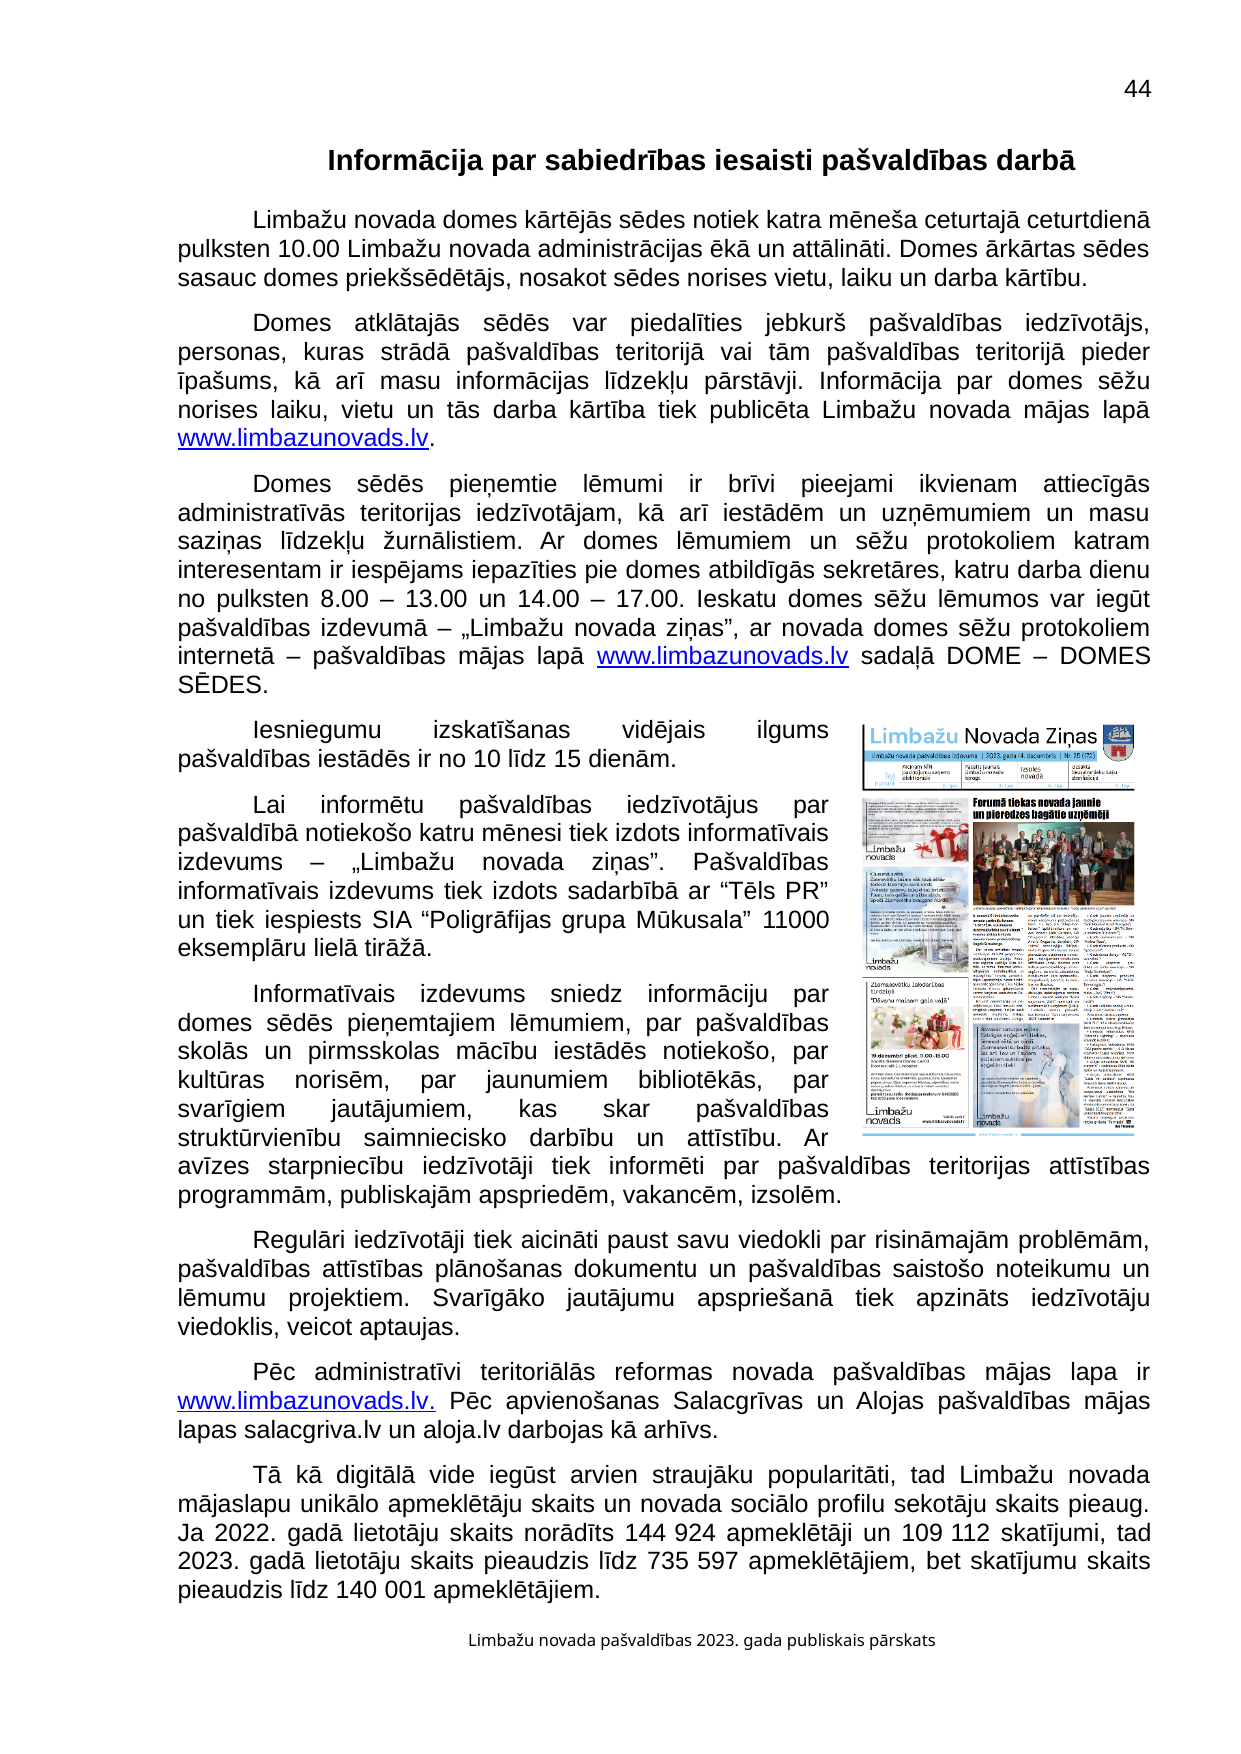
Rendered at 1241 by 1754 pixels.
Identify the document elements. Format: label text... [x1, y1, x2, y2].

text Lai informētu pašvaldības iedzīvotājus par pašvaldībā notiekošo katru mēnesi tiek izdots informatīvais izdevums – „Limbažu novada ziņas”. Pašvaldības informatīvais izdevums tiek izdots sadarbībā ar “Tēls PR” un tiek iespiests SIA “Poligrāfijas grupa Mūkusala” 11000 eksemplāru lielā tirāžā. [177, 789, 848, 962]
text Tā kā digitālā vide iegūst arvien straujāku popularitāti, tad Limbažu novada mājaslapu unikālo apmeklētāju skaits un novada sociālo profilu sekotāju skaits pieaug. Ja 2022. gadā lietotāju skaits norādīts 144 924 apmeklētāji un 109 112 skatījumi, tad 2023. gadā lietotāju skaits pieaudzis līdz 735 597 apmeklētājiem, bet skatījumu skaits pieaudzis līdz 140 001 apmeklētājiem. [177, 1460, 1152, 1604]
text Limbažu novada domes kārtējās sēdes notiek katra mēneša ceturtajā ceturtdienā pulksten 10.00 Limbažu novada administrācijas ēkā un attālināti. Domes ārkārtas sēdes sasauc domes priekšsēdētājs, nosakot sēdes norises vietu, laiku un darba kārtību. [177, 205, 1152, 292]
text Domes sēdēs pieņemtie lēmumi ir brīvi pieejami ikvienam attiecīgās administratīvās teritorijas iedzīvotājam, kā arī iestādēm un uzņēmumiem un masu saziņas līdzekļu žurnālistiem. Ar domes lēmumiem un sēžu protokoliem katram interesentam ir iespējams iepazīties pie domes atbildīgās sekretāres, katru darba dienu no pulksten 8.00 – 13.00 un 14.00 – 17.00. Ieskatu domes sēžu lēmumos var iegūt pašvaldības izdevumā – „Limbažu novada ziņas”, ar novada domes sēžu protokoliem internetā – pašvaldības mājas lapā www.limbazunovads.lv sadaļā DOME – DOMES SĒDES. [177, 469, 1152, 699]
text Informatīvais izdevums sniedz informāciju par domes sēdēs pieņemtajiem lēmumiem, par pašvaldības skolās un pirmsskolas mācību iestādēs notiekošo, par kultūras norisēm, par jaunumiem bibliotēkās, par svarīgiem jautājumiem, kas skar pašvaldības struktūrvienību saimniecisko darbību un attīstību. Ar avīzes starpniecību iedzīvotāji tiek informēti par pašvaldības teritorijas attīstības programmām, publiskajām apspriedēm, vakancēm, izsolēm. [177, 979, 1152, 1209]
text Domes atklātajās sēdēs var piedalīties jebkurš pašvaldības iedzīvotājs, personas, kuras strādā pašvaldības teritorijā vai tām pašvaldības teritorijā pieder īpašums, kā arī masu informācijas līdzekļu pārstāvji. Informācija par domes sēžu norises laiku, vietu un tās darba kārtība tiek publicēta Limbažu novada mājas lapā www.limbazunovads.lv. [177, 308, 1152, 452]
text Pēc administratīvi teritoriālās reformas novada pašvaldības mājas lapa ir www.limbazunovads.lv. Pēc apvienošanas Salacgrīvas un Alojas pašvaldības mājas lapas salacgriva.lv un aloja.lv darbojas kā arhīvs. [177, 1357, 1152, 1443]
text Iesniegumu izskatīšanas vidējais ilgums pašvaldības iestādēs ir no 10 līdz 15 dienām. [177, 715, 848, 773]
picture [848, 713, 1151, 1142]
subtitle Informācija par sabiedrības iesaisti pašvaldības darbā [177, 143, 1152, 177]
text Regulāri iedzīvotāji tiek aicināti paust savu viedokli par risināmajām problēmām, pašvaldības attīstības plānošanas dokumentu un pašvaldības saistošo noteikumu un lēmumu projektiem. Svarīgāko jautājumu apspriešanā tiek apzināts iedzīvotāju viedoklis, veicot aptaujas. [177, 1225, 1152, 1340]
